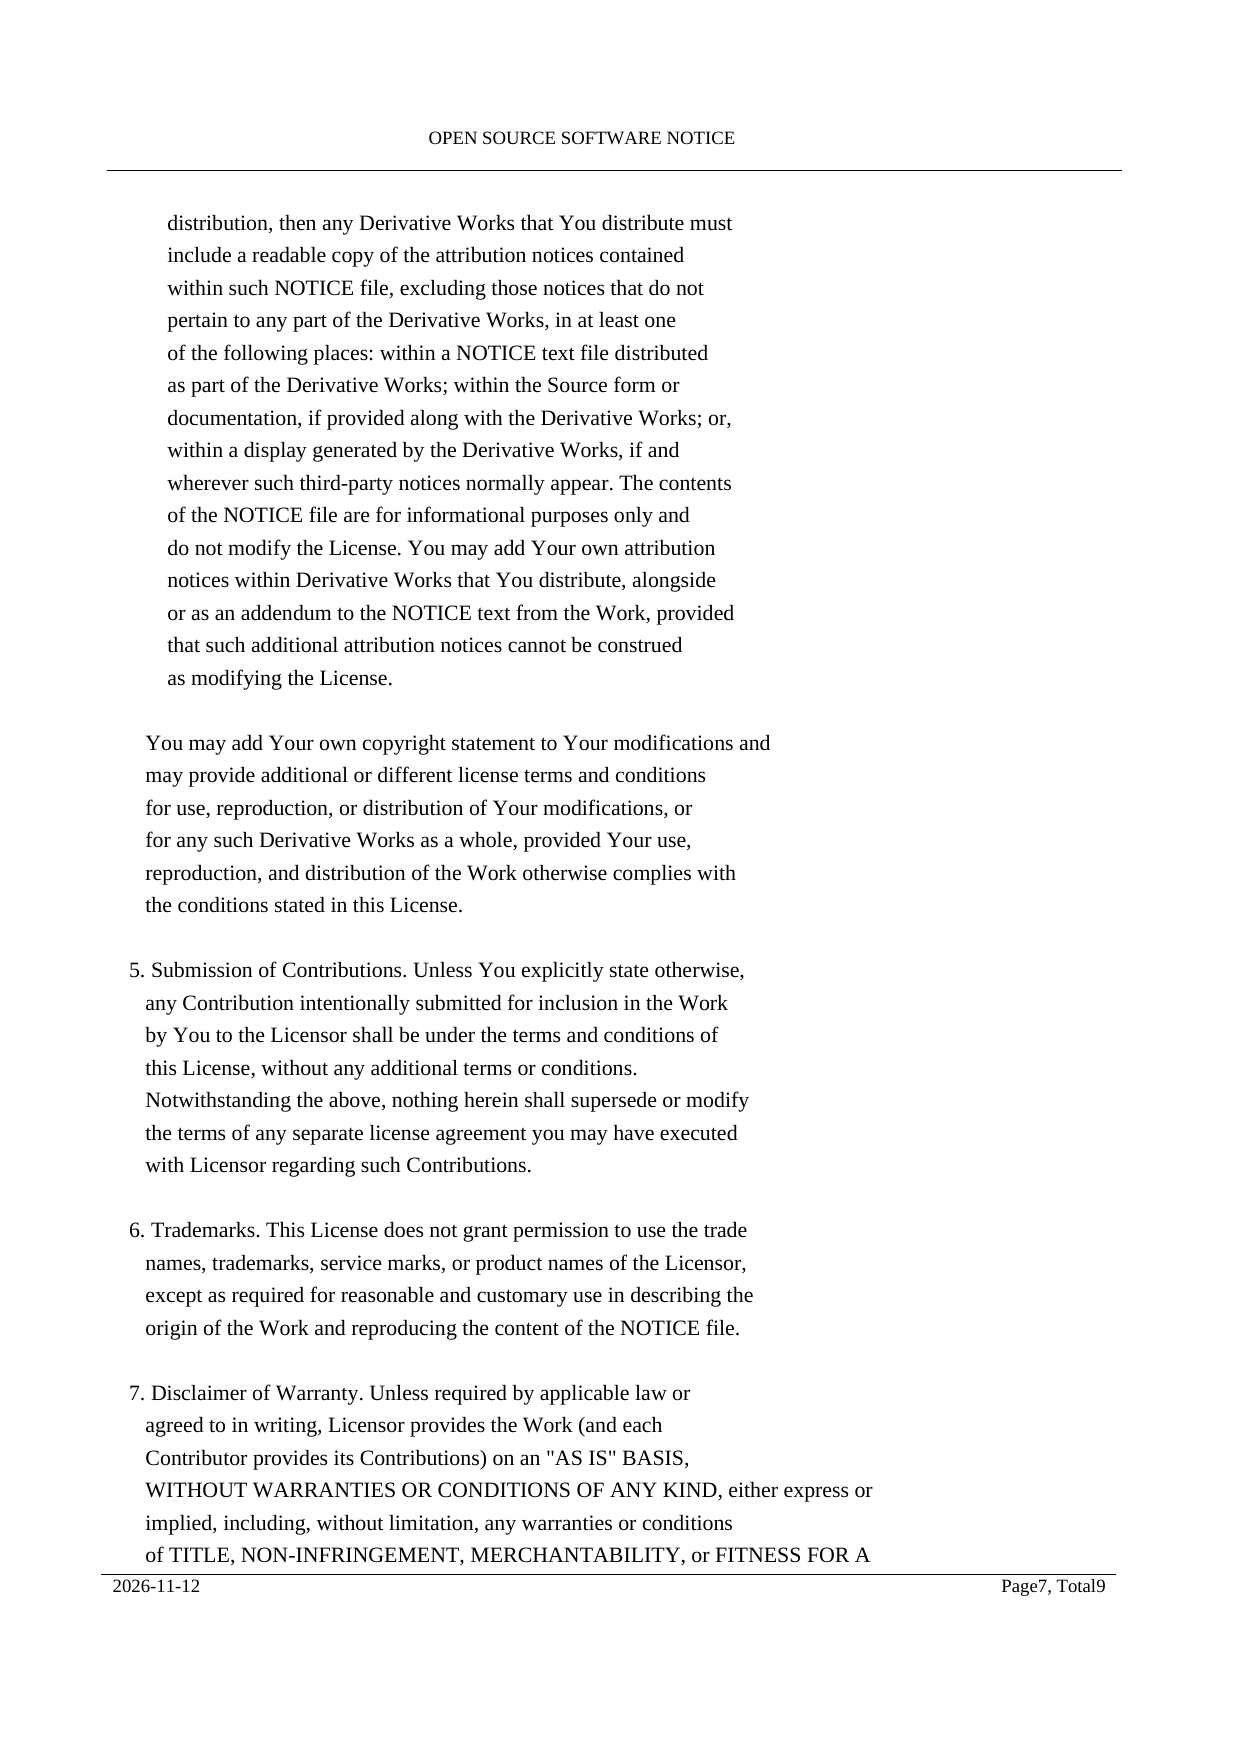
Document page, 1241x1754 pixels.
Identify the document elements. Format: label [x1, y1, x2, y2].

text [112, 206, 1128, 1571]
